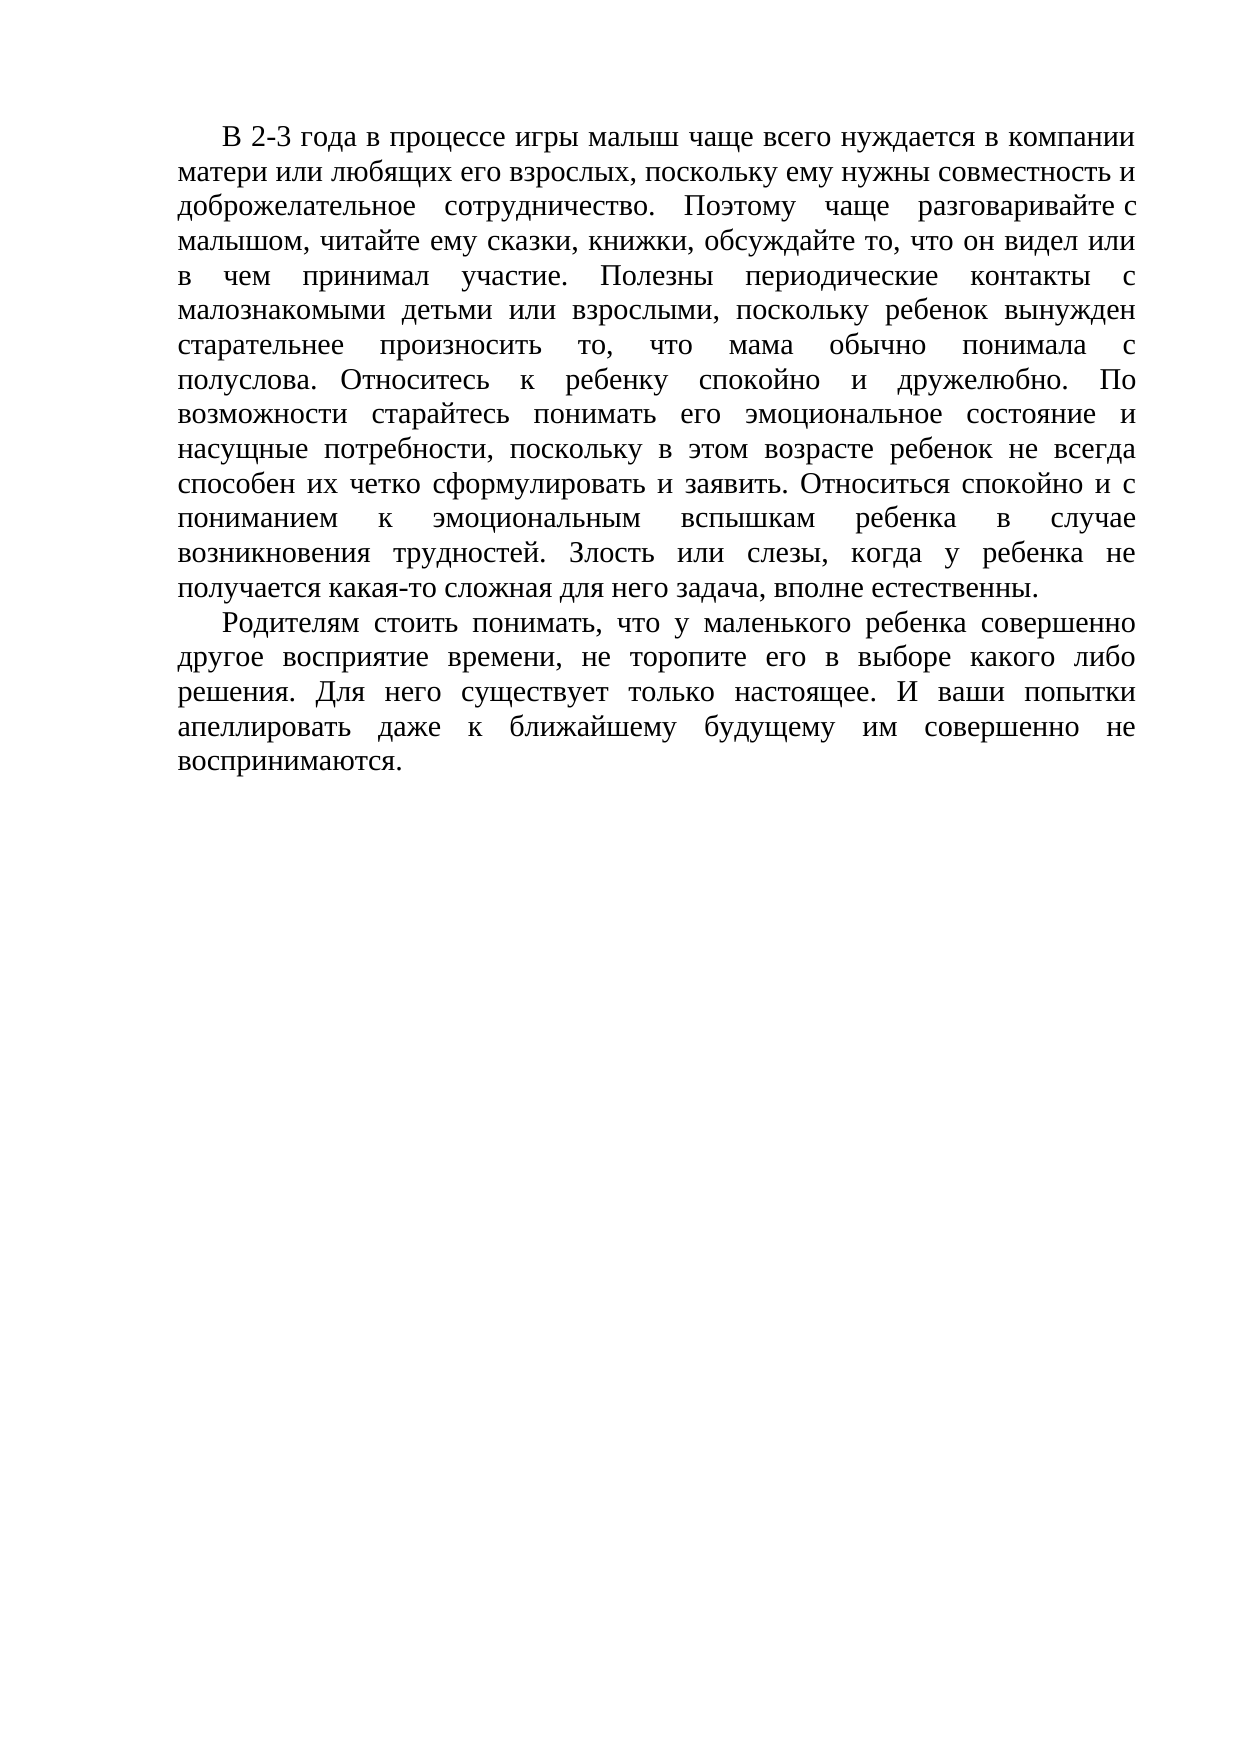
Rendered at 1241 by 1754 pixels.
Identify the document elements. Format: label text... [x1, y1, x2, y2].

text Родителям стоить понимать, что у маленького ребенка совершенно другое восприятие времени, не торопите его в выборе какого либо решения. Для него существует только настоящее. И ваши попытки апеллировать даже к ближайшему будущему им совершенно не воспринимаются. [177, 604, 1137, 777]
text В 2-3 года в процессе игры малыш чаще всего нуждается в компании матери или любящих его взрослых, поскольку ему нужны совместность и доброжелательное сотрудничество. Поэтому чаще разговаривайте с малышом, читайте ему сказки, книжки, обсуждайте то, что он видел или в чем принимал участие. Полезны периодические контакты с малознакомыми детьми или взрослыми, поскольку ребенок вынужден старательнее произносить то, что мама обычно понимала с полуслова. Относитесь к ребенку спокойно и дружелюбно. По возможности старайтесь понимать его эмоциональное состояние и насущные потребности, поскольку в этом возрасте ребенок не всегда способен их четко сформулировать и заявить. Относиться спокойно и с пониманием к эмоциональным вспышкам ребенка в случае возникновения трудностей. Злость или слезы, когда у ребенка не получается какая-то сложная для него задача, вполне естественны. [177, 118, 1137, 604]
